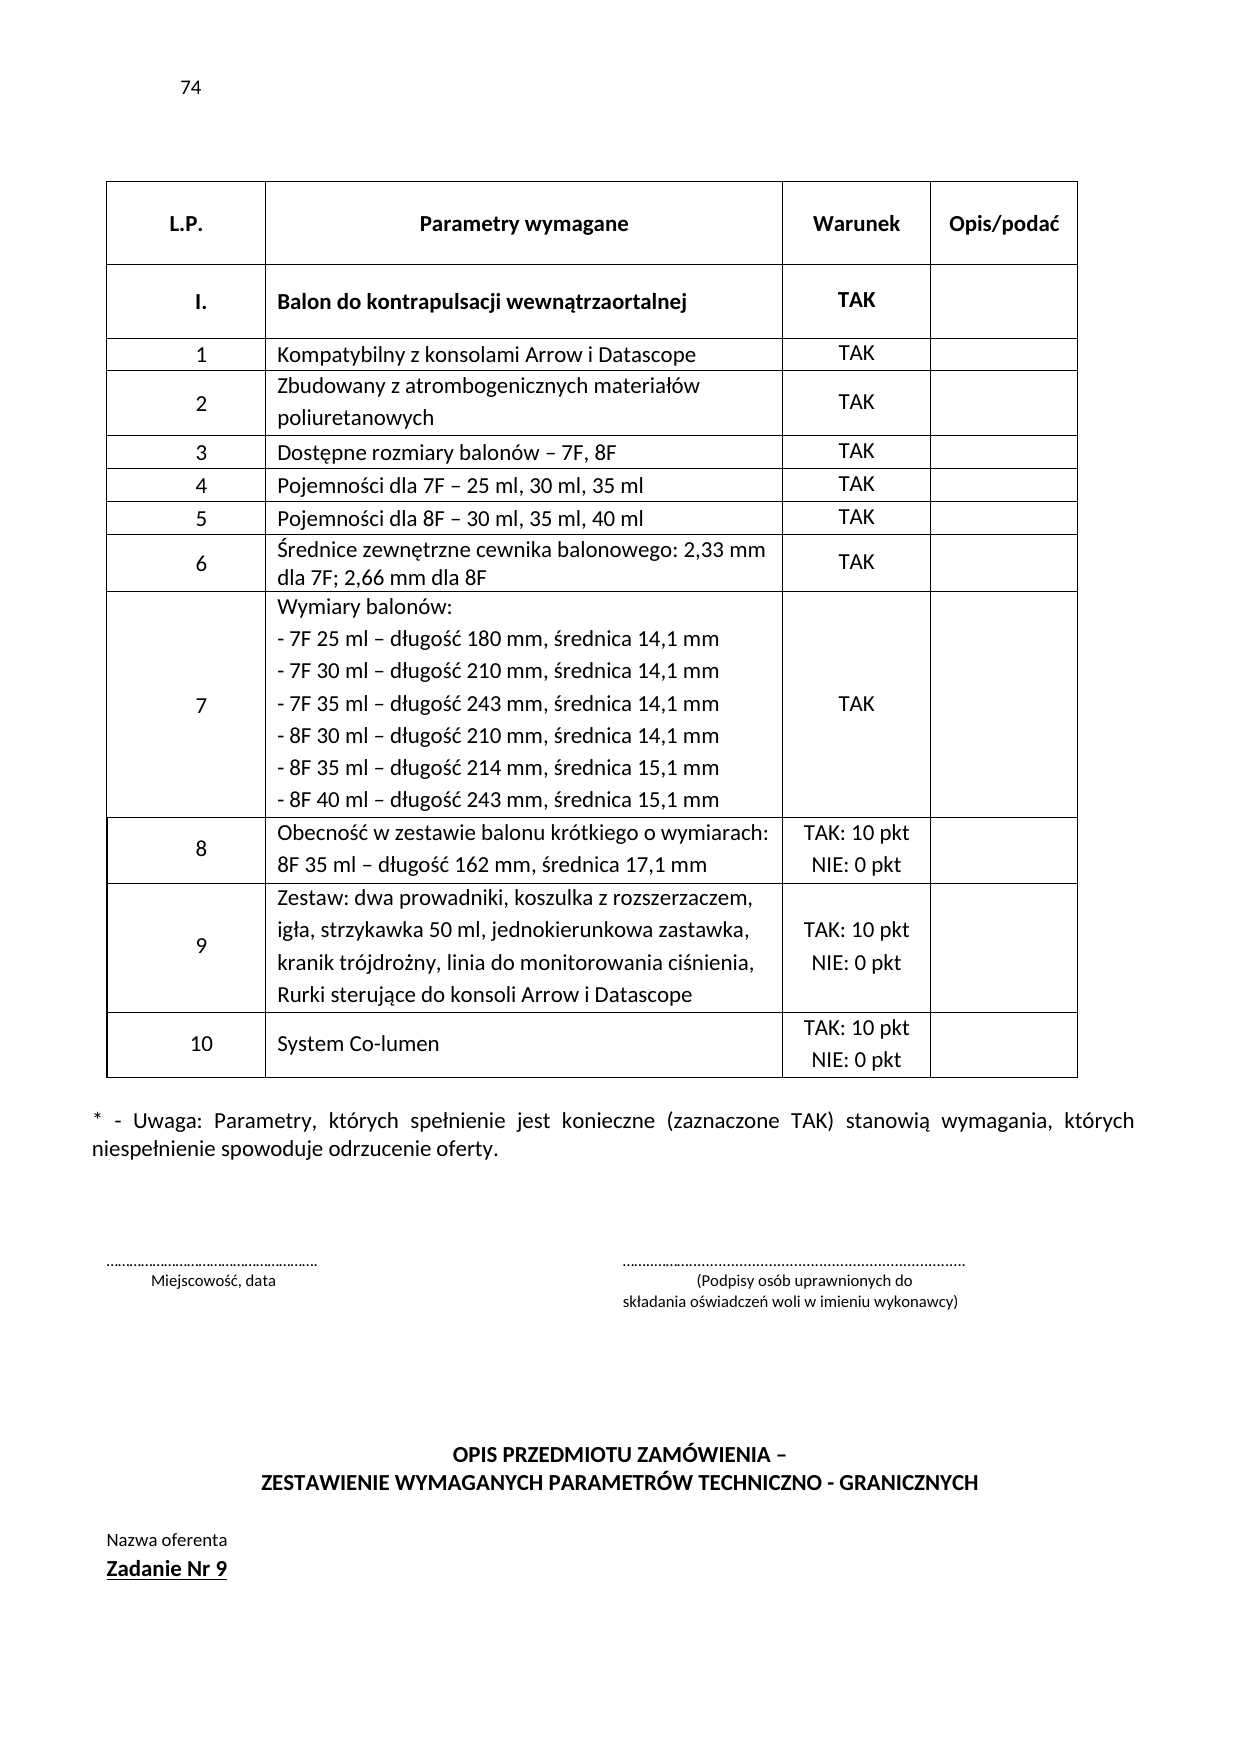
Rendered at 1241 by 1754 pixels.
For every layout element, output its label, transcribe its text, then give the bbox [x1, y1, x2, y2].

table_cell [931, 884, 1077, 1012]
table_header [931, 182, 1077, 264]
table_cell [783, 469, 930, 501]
text Zadanie Nr 9 [106, 1554, 1134, 1583]
text Miejscowość, data (Podpisy osób uprawnionych do składania oświadczeń woli w imieniu wykonawcy) [151, 1271, 1134, 1311]
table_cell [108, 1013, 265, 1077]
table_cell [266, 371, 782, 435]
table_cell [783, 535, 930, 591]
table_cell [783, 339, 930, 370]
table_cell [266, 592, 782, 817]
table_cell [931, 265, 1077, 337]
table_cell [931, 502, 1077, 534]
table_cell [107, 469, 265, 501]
text OPIS PRZEDMIOTU ZAMÓWIENIA – [106, 1440, 1134, 1468]
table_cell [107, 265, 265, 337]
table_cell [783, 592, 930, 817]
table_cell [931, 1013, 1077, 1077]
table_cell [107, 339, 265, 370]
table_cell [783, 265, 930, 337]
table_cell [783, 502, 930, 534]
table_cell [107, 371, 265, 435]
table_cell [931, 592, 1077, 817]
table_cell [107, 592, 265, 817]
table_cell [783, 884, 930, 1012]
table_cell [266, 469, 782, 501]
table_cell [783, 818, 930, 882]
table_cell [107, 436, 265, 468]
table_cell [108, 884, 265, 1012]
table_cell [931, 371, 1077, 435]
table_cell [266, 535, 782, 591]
text Nazwa oferenta [106, 1528, 1056, 1551]
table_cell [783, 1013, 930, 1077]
text ZESTAWIENIE WYMAGANYCH PARAMETRÓW TECHNICZNO - GRANICZNYCH [106, 1468, 1134, 1496]
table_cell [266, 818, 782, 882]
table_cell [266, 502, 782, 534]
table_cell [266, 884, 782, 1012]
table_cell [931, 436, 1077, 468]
text ………………………………………………. ……..……….................................................................. [106, 1250, 1134, 1271]
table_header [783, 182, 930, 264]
text * - Uwaga: Parametry, których spełnienie jest konieczne (zaznaczone TAK) stanowią wymagania, których niespełnienie spowoduje odrzucenie oferty. [92, 1106, 1137, 1162]
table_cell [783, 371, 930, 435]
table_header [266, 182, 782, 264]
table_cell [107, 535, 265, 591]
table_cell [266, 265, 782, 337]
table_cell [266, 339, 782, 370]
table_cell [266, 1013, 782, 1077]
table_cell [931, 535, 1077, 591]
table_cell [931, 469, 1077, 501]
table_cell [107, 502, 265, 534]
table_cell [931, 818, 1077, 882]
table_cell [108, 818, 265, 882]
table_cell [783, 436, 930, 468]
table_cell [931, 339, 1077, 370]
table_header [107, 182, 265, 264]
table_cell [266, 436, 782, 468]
